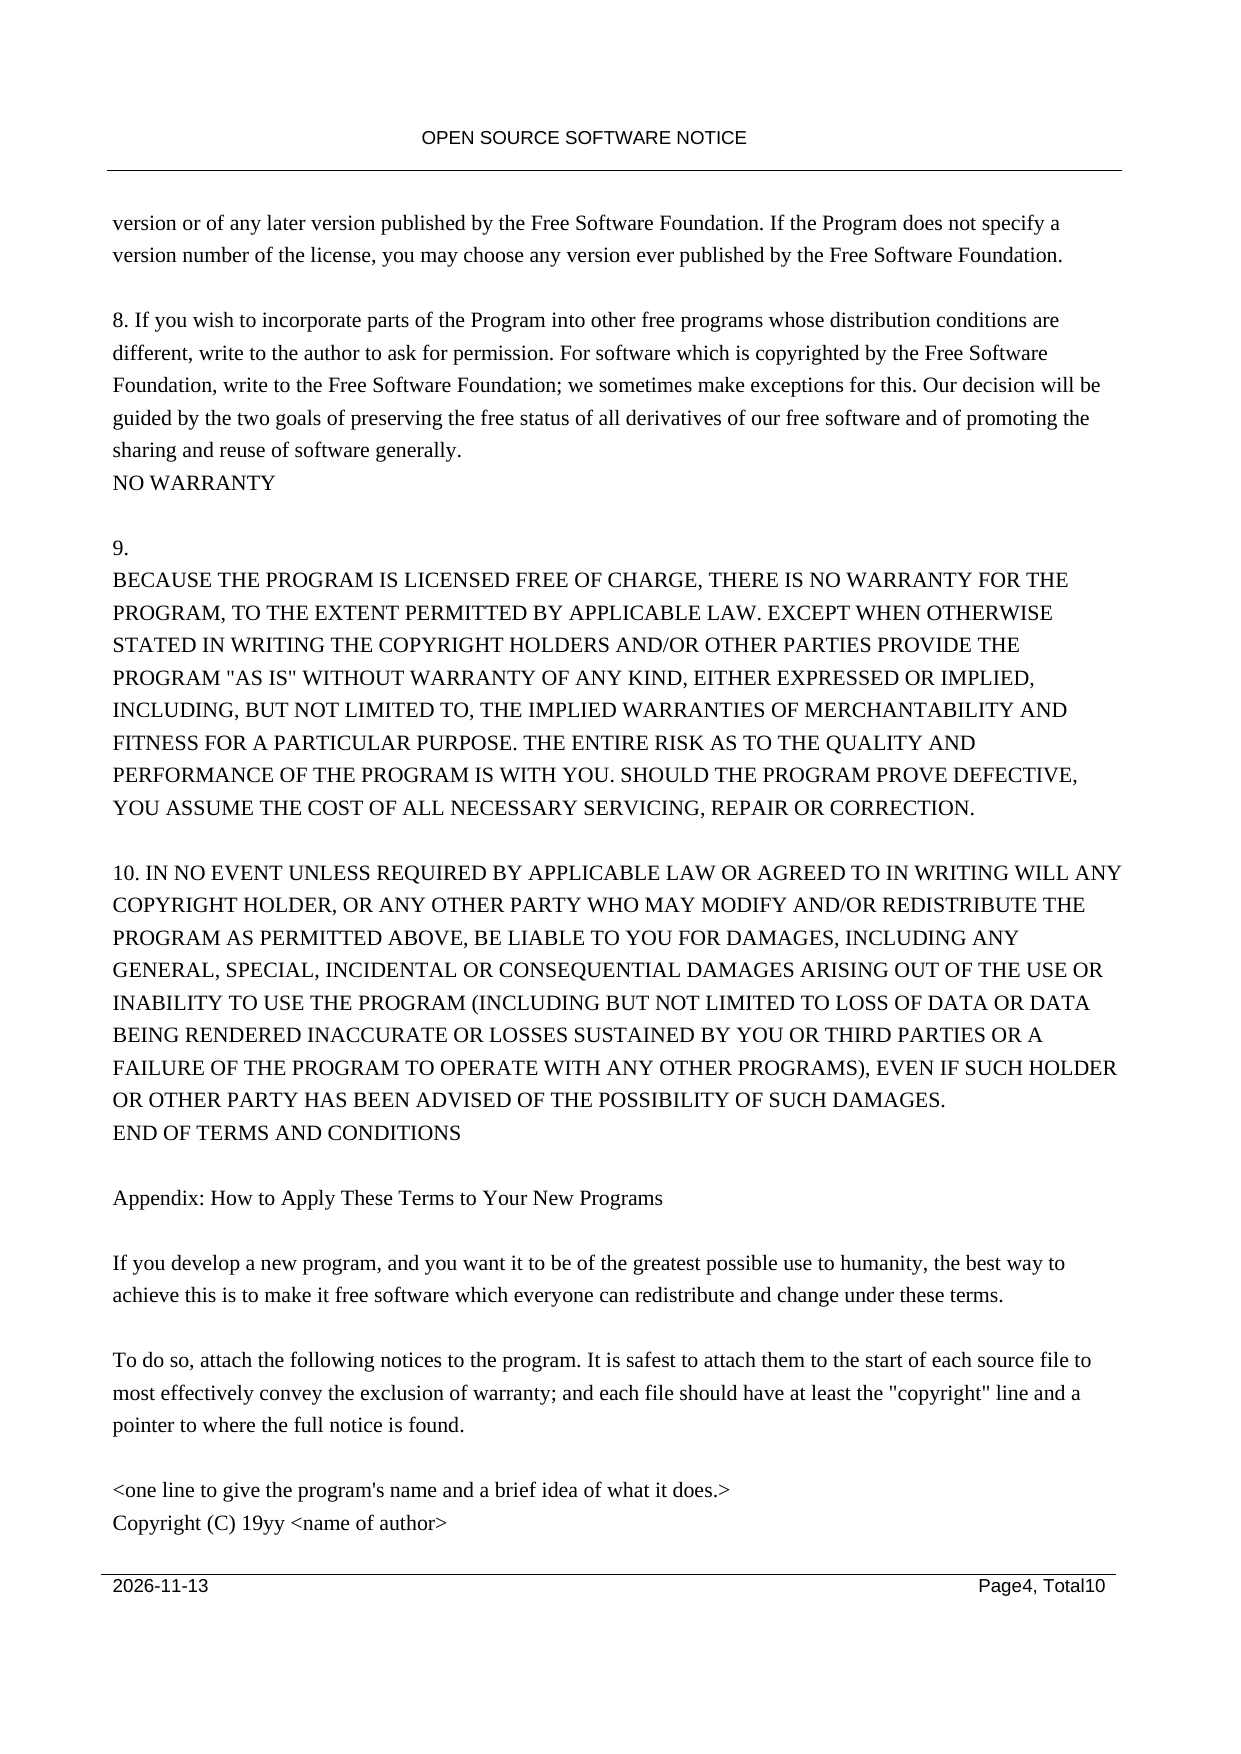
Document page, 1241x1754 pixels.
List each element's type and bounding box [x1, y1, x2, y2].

text [112, 206, 1128, 1539]
